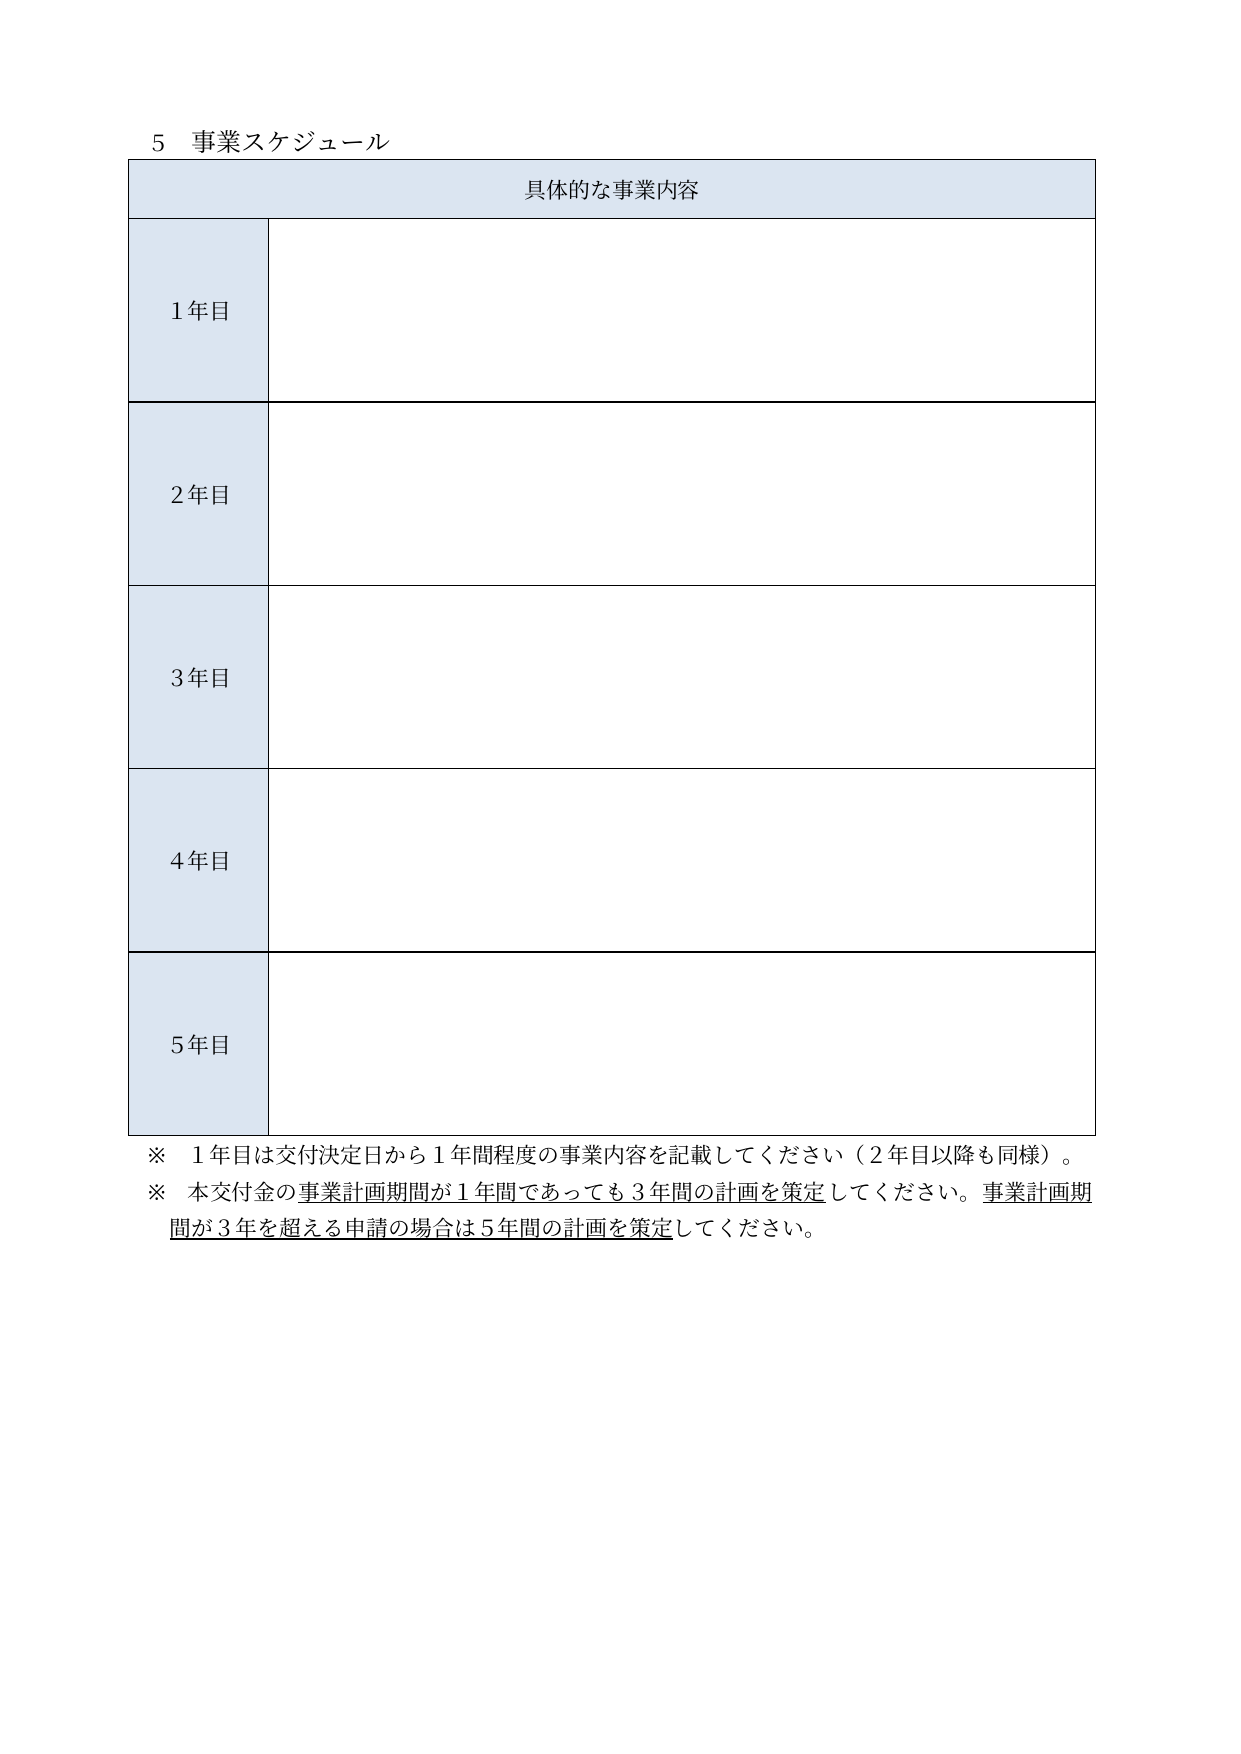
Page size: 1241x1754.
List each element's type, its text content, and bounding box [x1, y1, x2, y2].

table_cell [269, 586, 1095, 768]
table_cell ５年目 [129, 953, 268, 1135]
table_cell １年目 [129, 219, 268, 401]
table_cell ２年目 [129, 403, 268, 585]
table_cell [269, 769, 1095, 951]
table_cell ４年目 [129, 769, 268, 951]
text ※ １年目は交付決定日から１年間程度の事業内容を記載してください（２年目以降も同様）。 [148, 1136, 1092, 1172]
table_cell ３年目 [129, 586, 268, 768]
table_cell [269, 953, 1095, 1135]
table_cell [269, 403, 1095, 585]
table_cell [269, 219, 1095, 401]
text ※ 本交付金の事業計画期間が１年間であっても３年間の計画を策定してください。事業計画期間が３年を超える申請の場合は５年間の計画を策定してください。 [148, 1172, 1092, 1245]
text ５ 事業スケジュール [148, 123, 1092, 159]
table_header 具体的な事業内容 [129, 160, 1095, 218]
